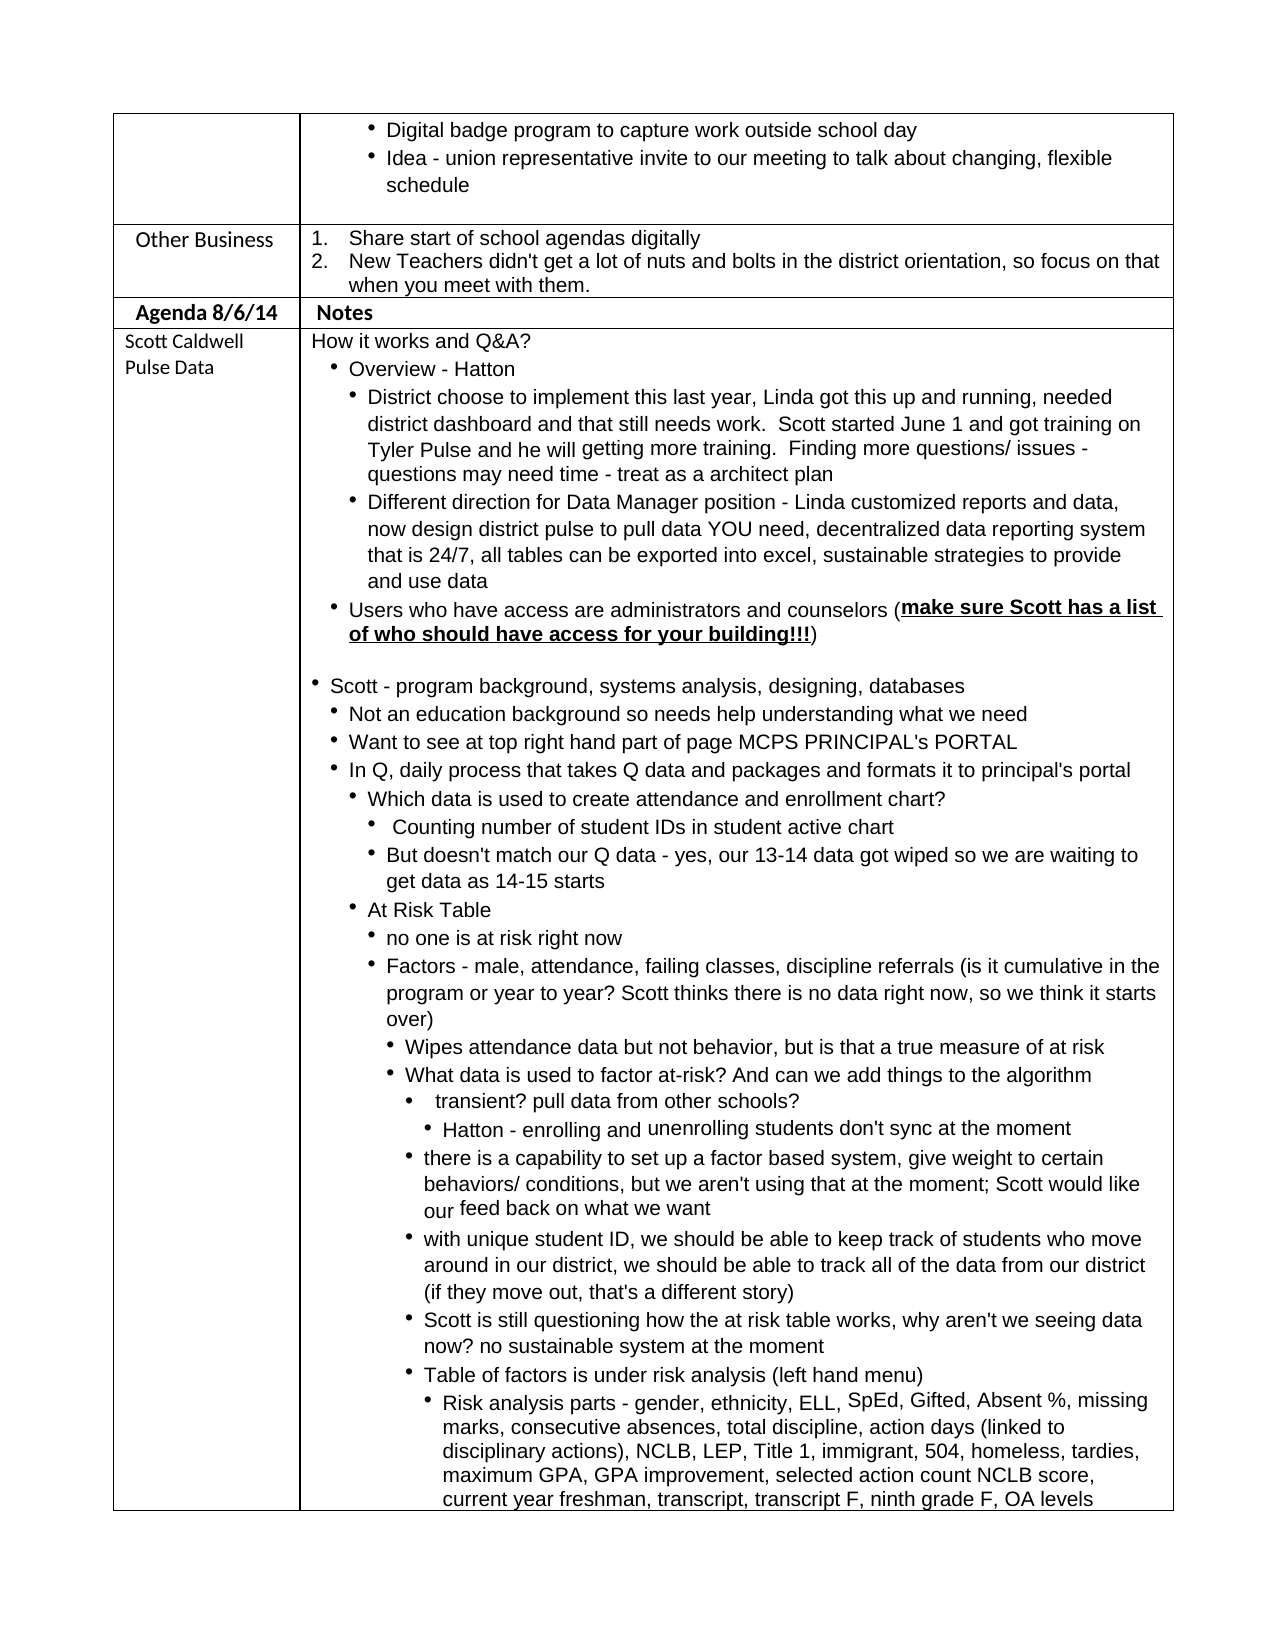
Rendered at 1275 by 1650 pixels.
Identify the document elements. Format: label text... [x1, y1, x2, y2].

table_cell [114, 329, 299, 1510]
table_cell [301, 329, 1173, 1510]
table_cell Other Business [114, 225, 299, 297]
table_cell Share start of school agendas digitally New Teachers didn't get a lot of nuts and bolts in the district orientation, so focus on that when you meet with them. [301, 225, 1173, 297]
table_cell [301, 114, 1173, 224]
table_cell Notes [301, 298, 1173, 328]
table_cell Agenda 8/6/14 [114, 298, 299, 328]
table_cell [114, 114, 299, 224]
